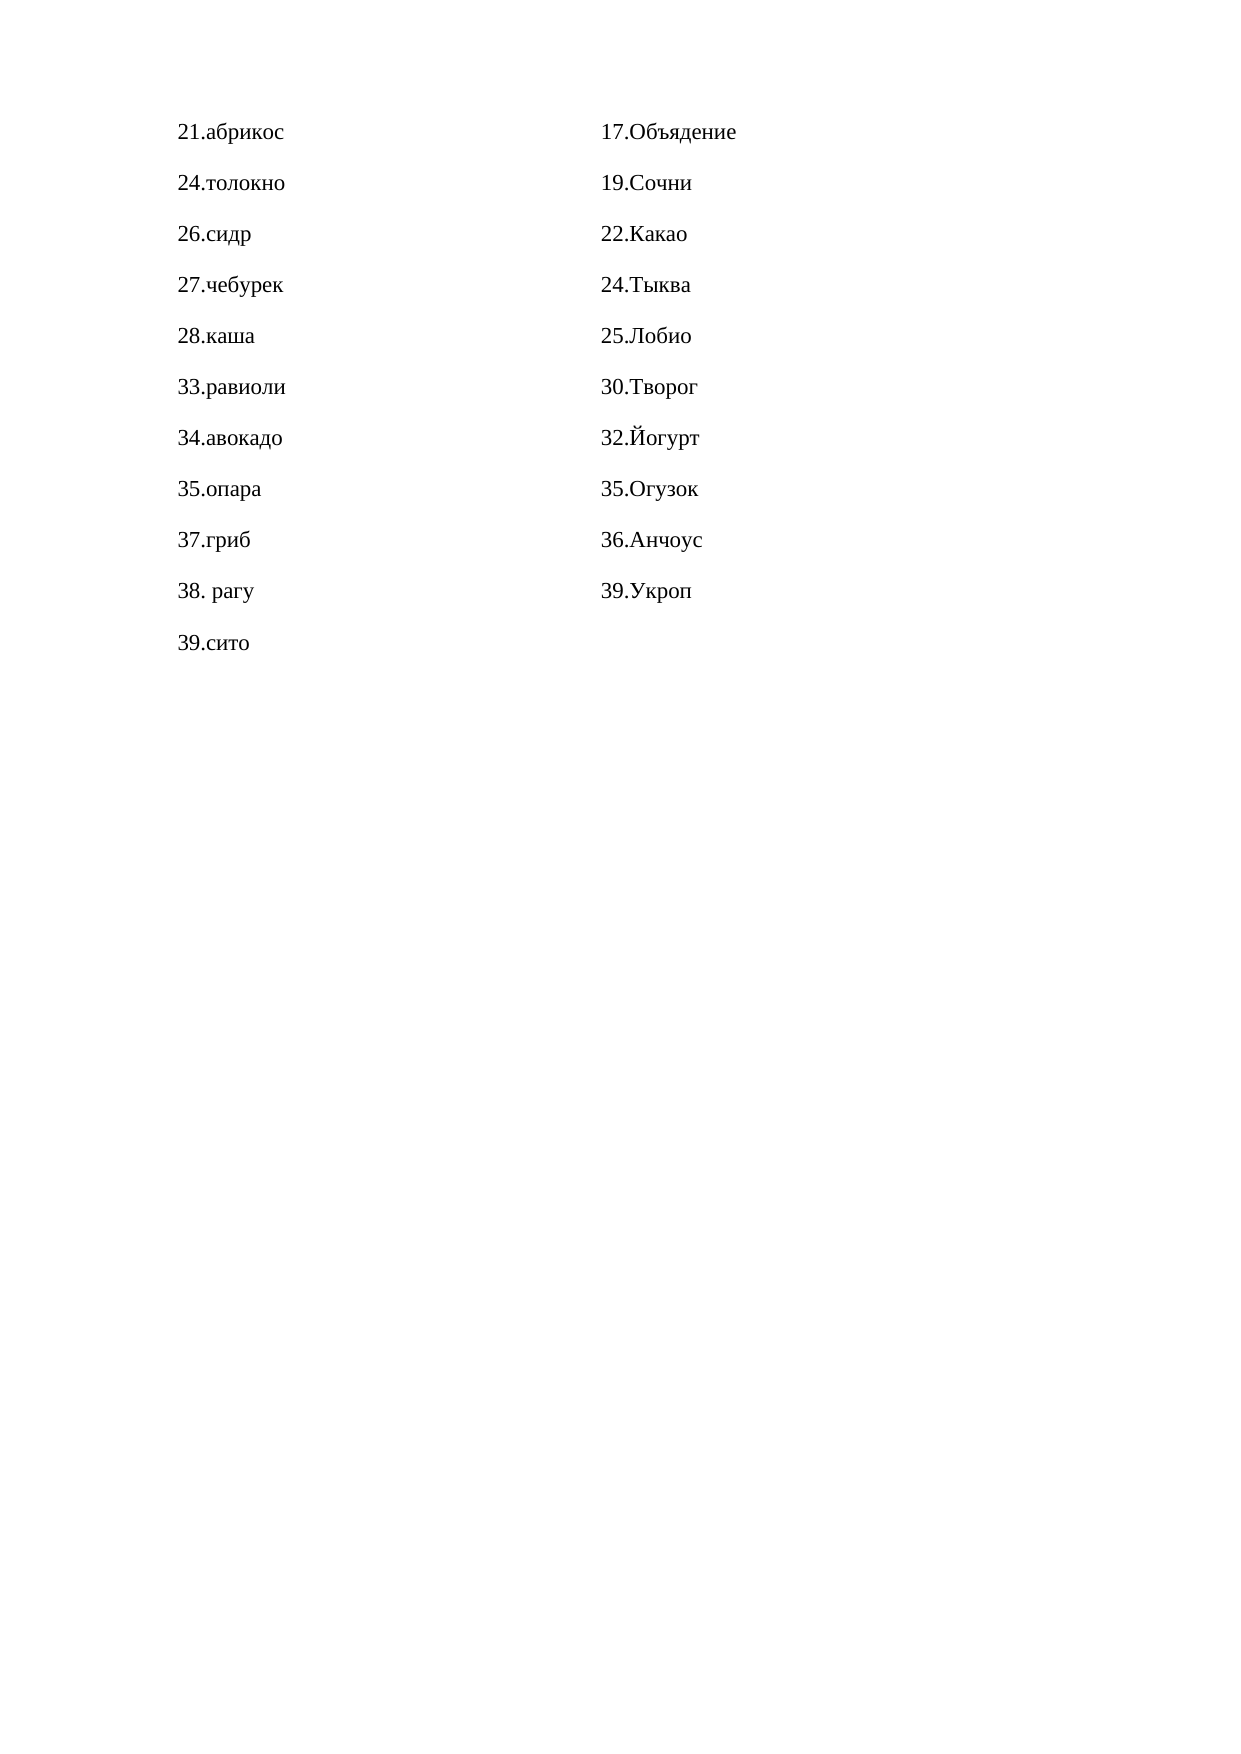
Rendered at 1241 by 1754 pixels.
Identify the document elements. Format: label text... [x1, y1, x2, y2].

text 24.толокно 19.Сочни [177, 169, 1152, 196]
text 33.равиоли 30.Творог [177, 373, 1152, 400]
text 39.сито [177, 628, 1152, 655]
text 34.авокадо 32.Йогурт [177, 424, 1152, 451]
text 21.абрикос 17.Объядение [177, 118, 1152, 144]
text 35.опара 35.Огузок [177, 475, 1152, 502]
text 28.каша 25.Лобио [177, 322, 1152, 349]
text 37.гриб 36.Анчоус [177, 526, 1152, 553]
text 26.сидр 22.Какао [177, 220, 1152, 247]
text 27.чебурек 24.Тыква [177, 271, 1152, 298]
text 38. рагу 39.Укроп [177, 577, 1152, 604]
